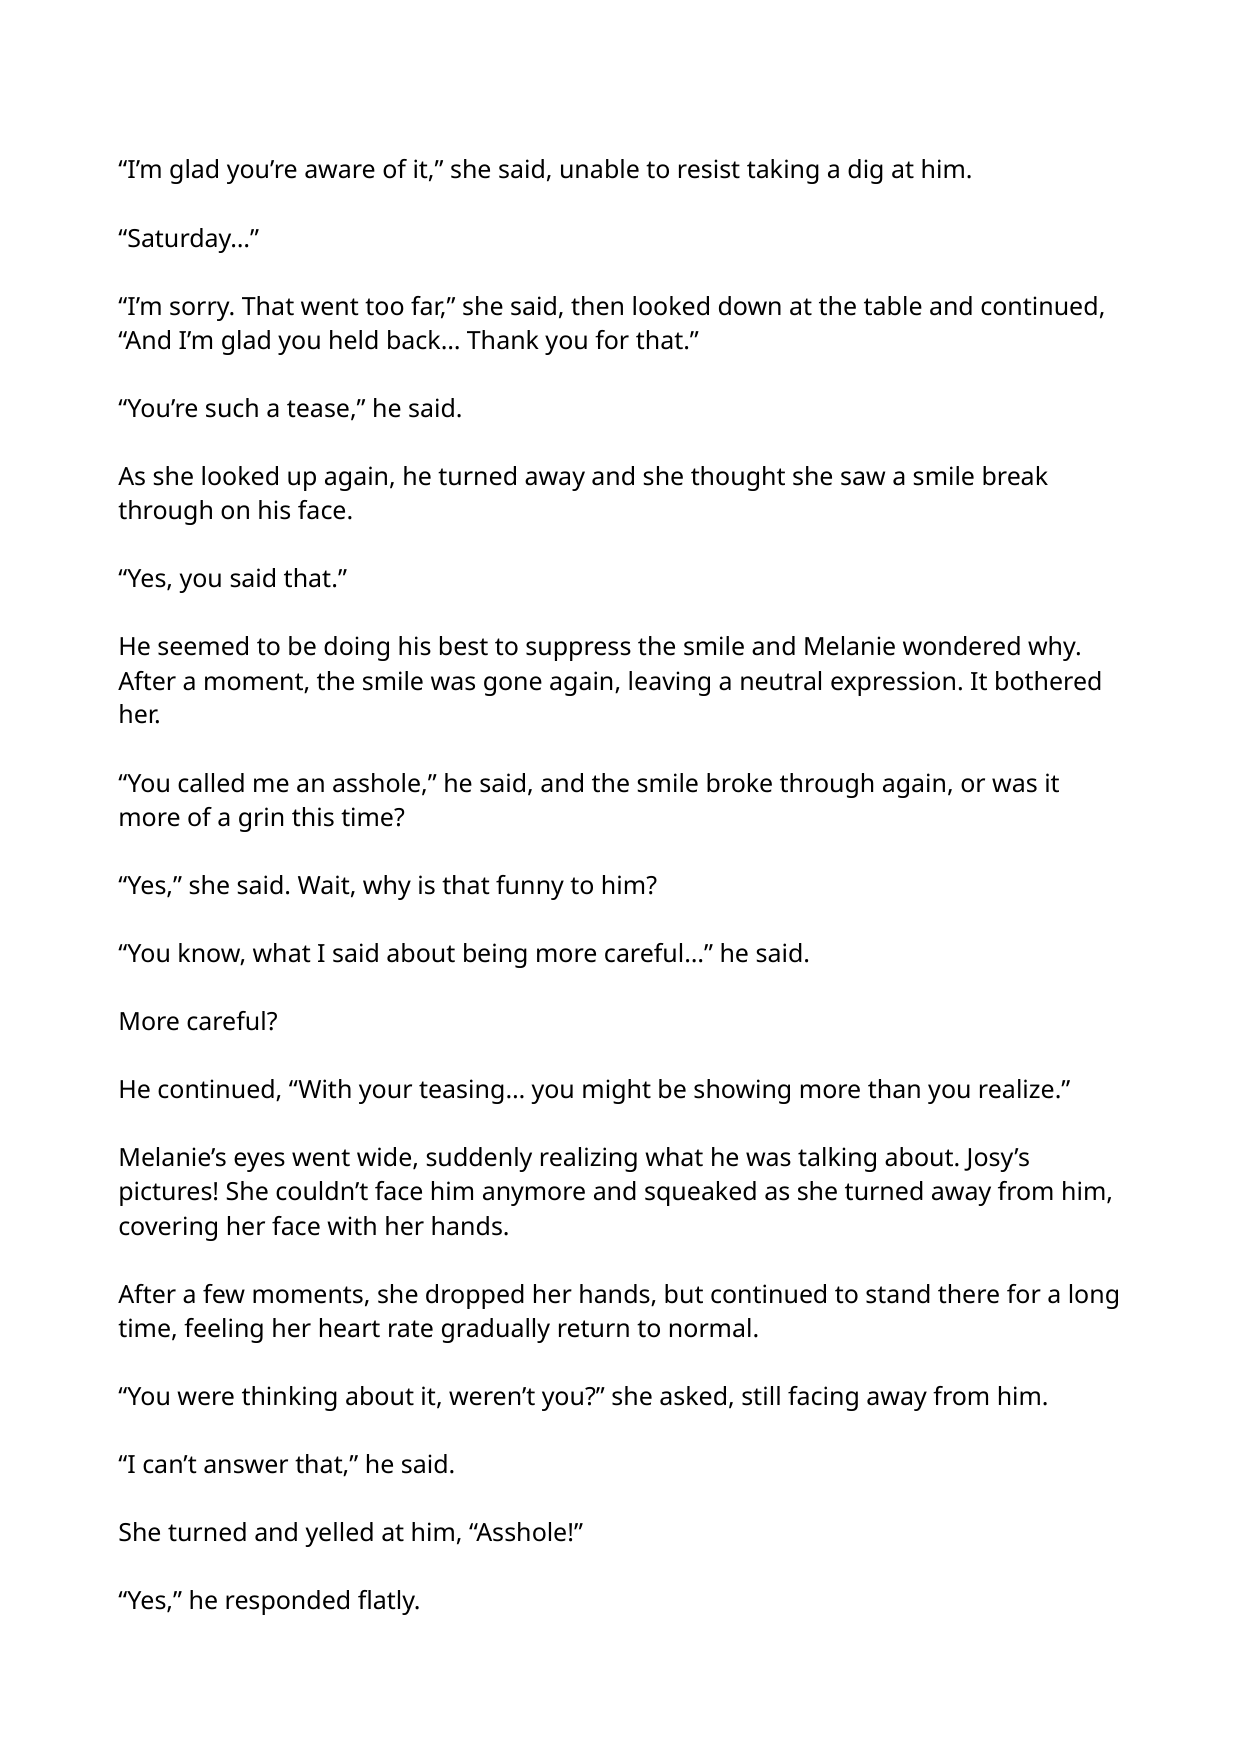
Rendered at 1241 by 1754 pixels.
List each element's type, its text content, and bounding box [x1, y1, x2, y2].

text More careful? [118, 1004, 1122, 1038]
text “You called me an asshole,” he said, and the smile broke through again, or was it more of a grin this time? [118, 765, 1122, 833]
text As she looked up again, he turned away and she thought she saw a smile break through on his face. [118, 459, 1122, 527]
text “Yes,” she said. Wait, why is that funny to him? [118, 867, 1122, 902]
text “I’m glad you’re aware of it,” she said, unable to resist taking a dig at him. [118, 152, 1122, 186]
text Melanie’s eyes went wide, suddenly realizing what he was talking about. Josy’s pictures! She couldn’t face him anymore and squeaked as she turned away from him, covering her face with her hands. [118, 1140, 1122, 1242]
text “You’re such a tease,” he said. [118, 391, 1122, 425]
text “I’m sorry. That went too far,” she said, then looked down at the table and continued, “And I’m glad you held back… Thank you for that.” [118, 288, 1122, 357]
text After a few moments, she dropped her hands, but continued to stand there for a long time, feeling her heart rate gradually return to normal. [118, 1276, 1122, 1344]
text “Saturday…” [118, 220, 1122, 254]
text He continued, “With your teasing… you might be showing more than you realize.” [118, 1072, 1122, 1106]
text “Yes, you said that.” [118, 561, 1122, 595]
text “You know, what I said about being more careful…” he said. [118, 936, 1122, 970]
text “I can’t answer that,” he said. [118, 1447, 1122, 1481]
text He seemed to be doing his best to suppress the smile and Melanie wondered why. After a moment, the smile was gone again, leaving a neutral expression. It bothered her. [118, 629, 1122, 731]
text She turned and yelled at him, “Asshole!” [118, 1515, 1122, 1549]
text “Yes,” he responded flatly. [118, 1583, 1122, 1617]
text “You were thinking about it, weren’t you?” she asked, still facing away from him. [118, 1378, 1122, 1412]
